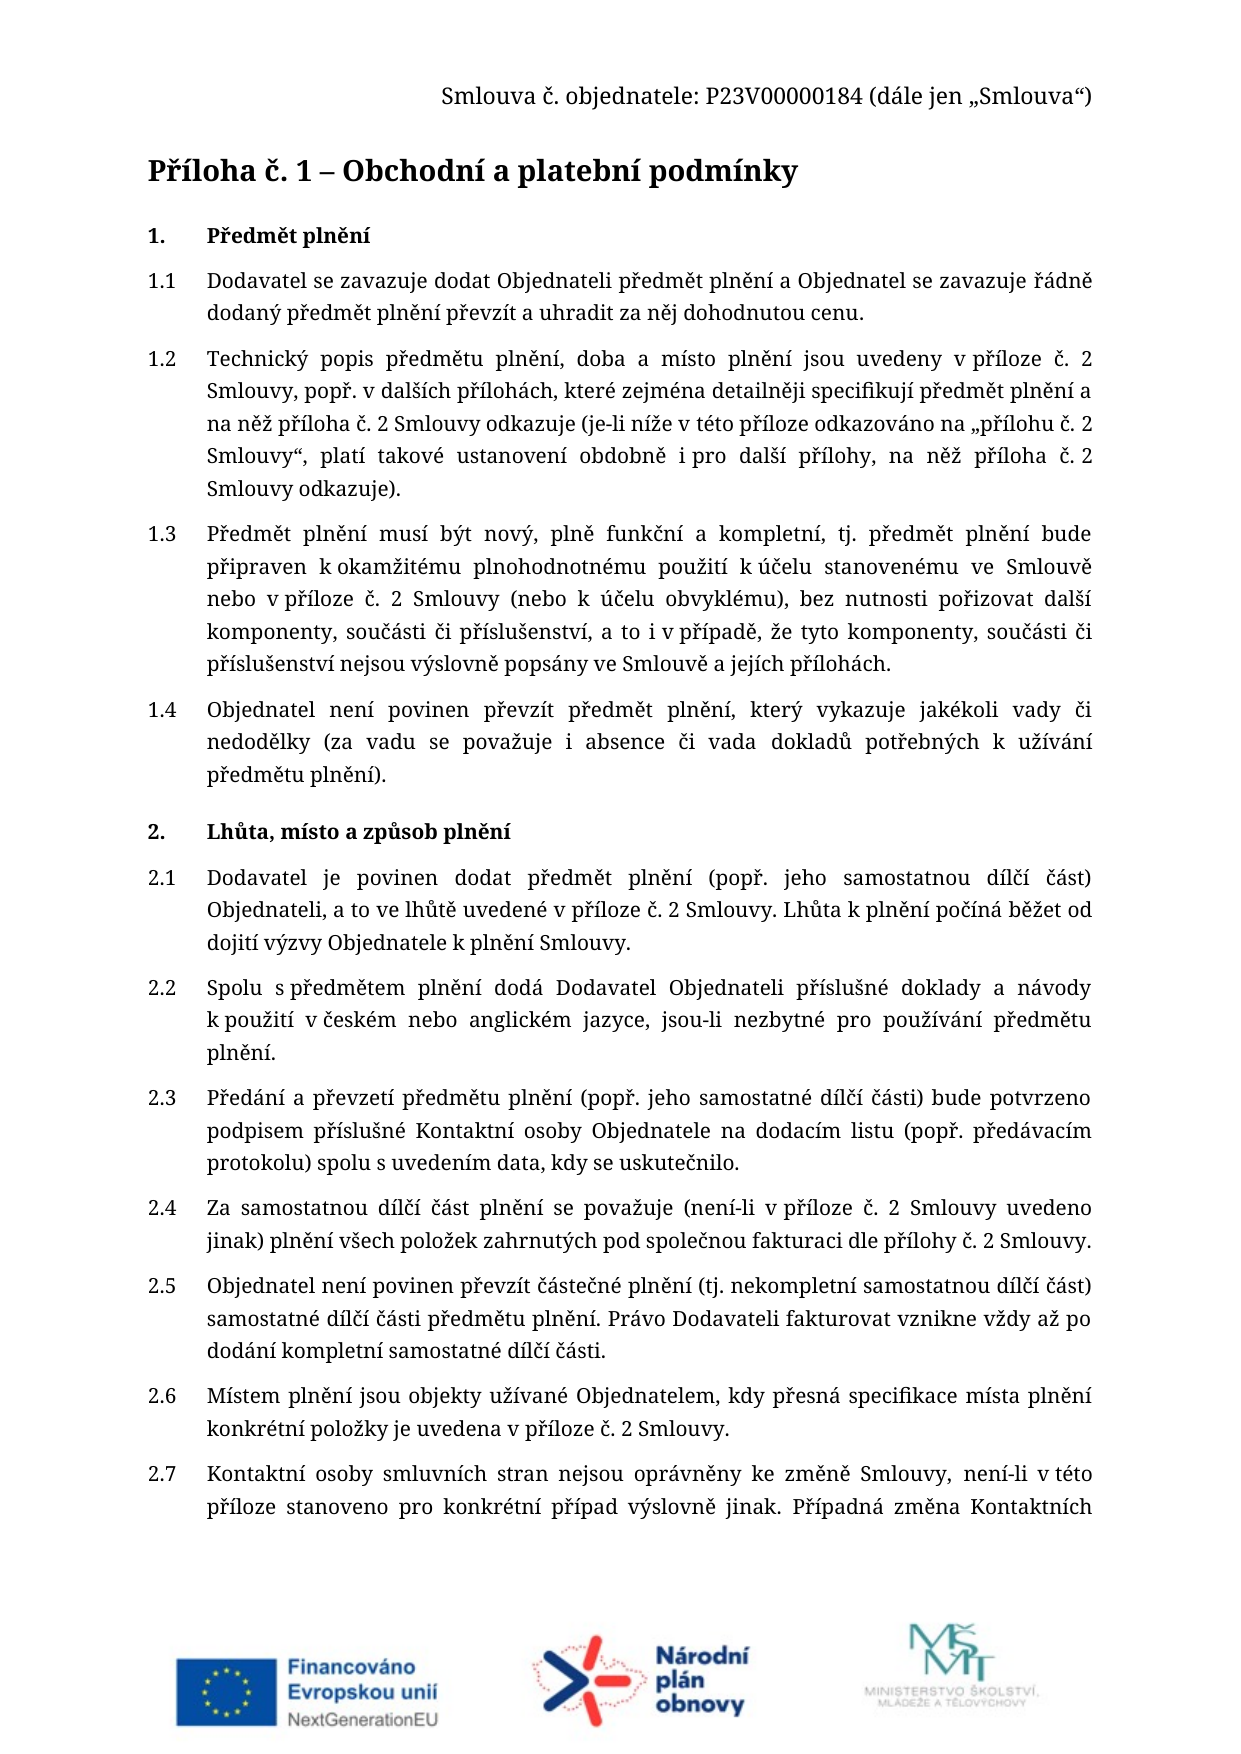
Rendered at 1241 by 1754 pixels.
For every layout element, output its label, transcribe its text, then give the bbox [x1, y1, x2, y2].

text Příloha č. 1 – Obchodní a platební podmínky [148, 150, 1093, 190]
list Předmět plnění musí být nový, plně funkční a kompletní, tj. předmět plnění bude připraven k okamžitému plnohodnotnému použití k účelu stanovenému ve Smlouvě nebo v příloze č. 2 Smlouvy (nebo k účelu obvyklému), bez nutnosti pořizovat další komponenty, součásti či příslušenství, a to i v případě, že tyto komponenty, součásti či příslušenství nejsou výslovně popsány ve Smlouvě a jejích přílohách. [148, 519, 1093, 678]
list Technický popis předmětu plnění, doba a místo plnění jsou uvedeny v příloze č. 2 Smlouvy, popř. v dalších přílohách, které zejména detailněji specifikují předmět plnění a na něž příloha č. 2 Smlouvy odkazuje (je-li níže v této příloze odkazováno na „přílohu č. 2 Smlouvy“, platí takové ustanovení obdobně i pro další přílohy, na něž příloha č. 2 Smlouvy odkazuje). [148, 344, 1093, 502]
list Lhůta, místo a způsob plnění [148, 817, 1093, 846]
list Předmět plnění [148, 221, 1093, 249]
list Objednatel není povinen převzít částečné plnění (tj. nekompletní samostatnou dílčí část) samostatné dílčí části předmětu plnění. Právo Dodavateli fakturovat vznikne vždy až po dodání kompletní samostatné dílčí části. [148, 1271, 1093, 1365]
list Objednatel není povinen převzít předmět plnění, který vykazuje jakékoli vady či nedodělky (za vadu se považuje i absence či vada dokladů potřebných k užívání předmětu plnění). [148, 695, 1093, 788]
list Spolu s předmětem plnění dodá Dodavatel Objednateli příslušné doklady a návody k použití v českém nebo anglickém jazyce, jsou-li nezbytné pro používání předmětu plnění. [148, 973, 1093, 1067]
list Dodavatel je povinen dodat předmět plnění (popř. jeho samostatnou dílčí část) Objednateli, a to ve lhůtě uvedené v příloze č. 2 Smlouvy. Lhůta k plnění počíná běžet od dojití výzvy Objednatele k plnění Smlouvy. [148, 863, 1093, 956]
list Předání a převzetí předmětu plnění (popř. jeho samostatné dílčí části) bude potvrzeno podpisem příslušné Kontaktní osoby Objednatele na dodacím listu (popř. předávacím protokolu) spolu s uvedením data, kdy se uskutečnilo. [148, 1083, 1093, 1177]
list Dodavatel se zavazuje dodat Objednateli předmět plnění a Objednatel se zavazuje řádně dodaný předmět plnění převzít a uhradit za něj dohodnutou cenu. [148, 266, 1093, 327]
picture [147, 1577, 1093, 1754]
list Za samostatnou dílčí část plnění se považuje (není-li v příloze č. 2 Smlouvy uvedeno jinak) plnění všech položek zahrnutých pod společnou fakturaci dle přílohy č. 2 Smlouvy. [148, 1193, 1093, 1254]
list Místem plnění jsou objekty užívané Objednatelem, kdy přesná specifikace místa plnění konkrétní položky je uvedena v příloze č. 2 Smlouvy. [148, 1382, 1093, 1443]
